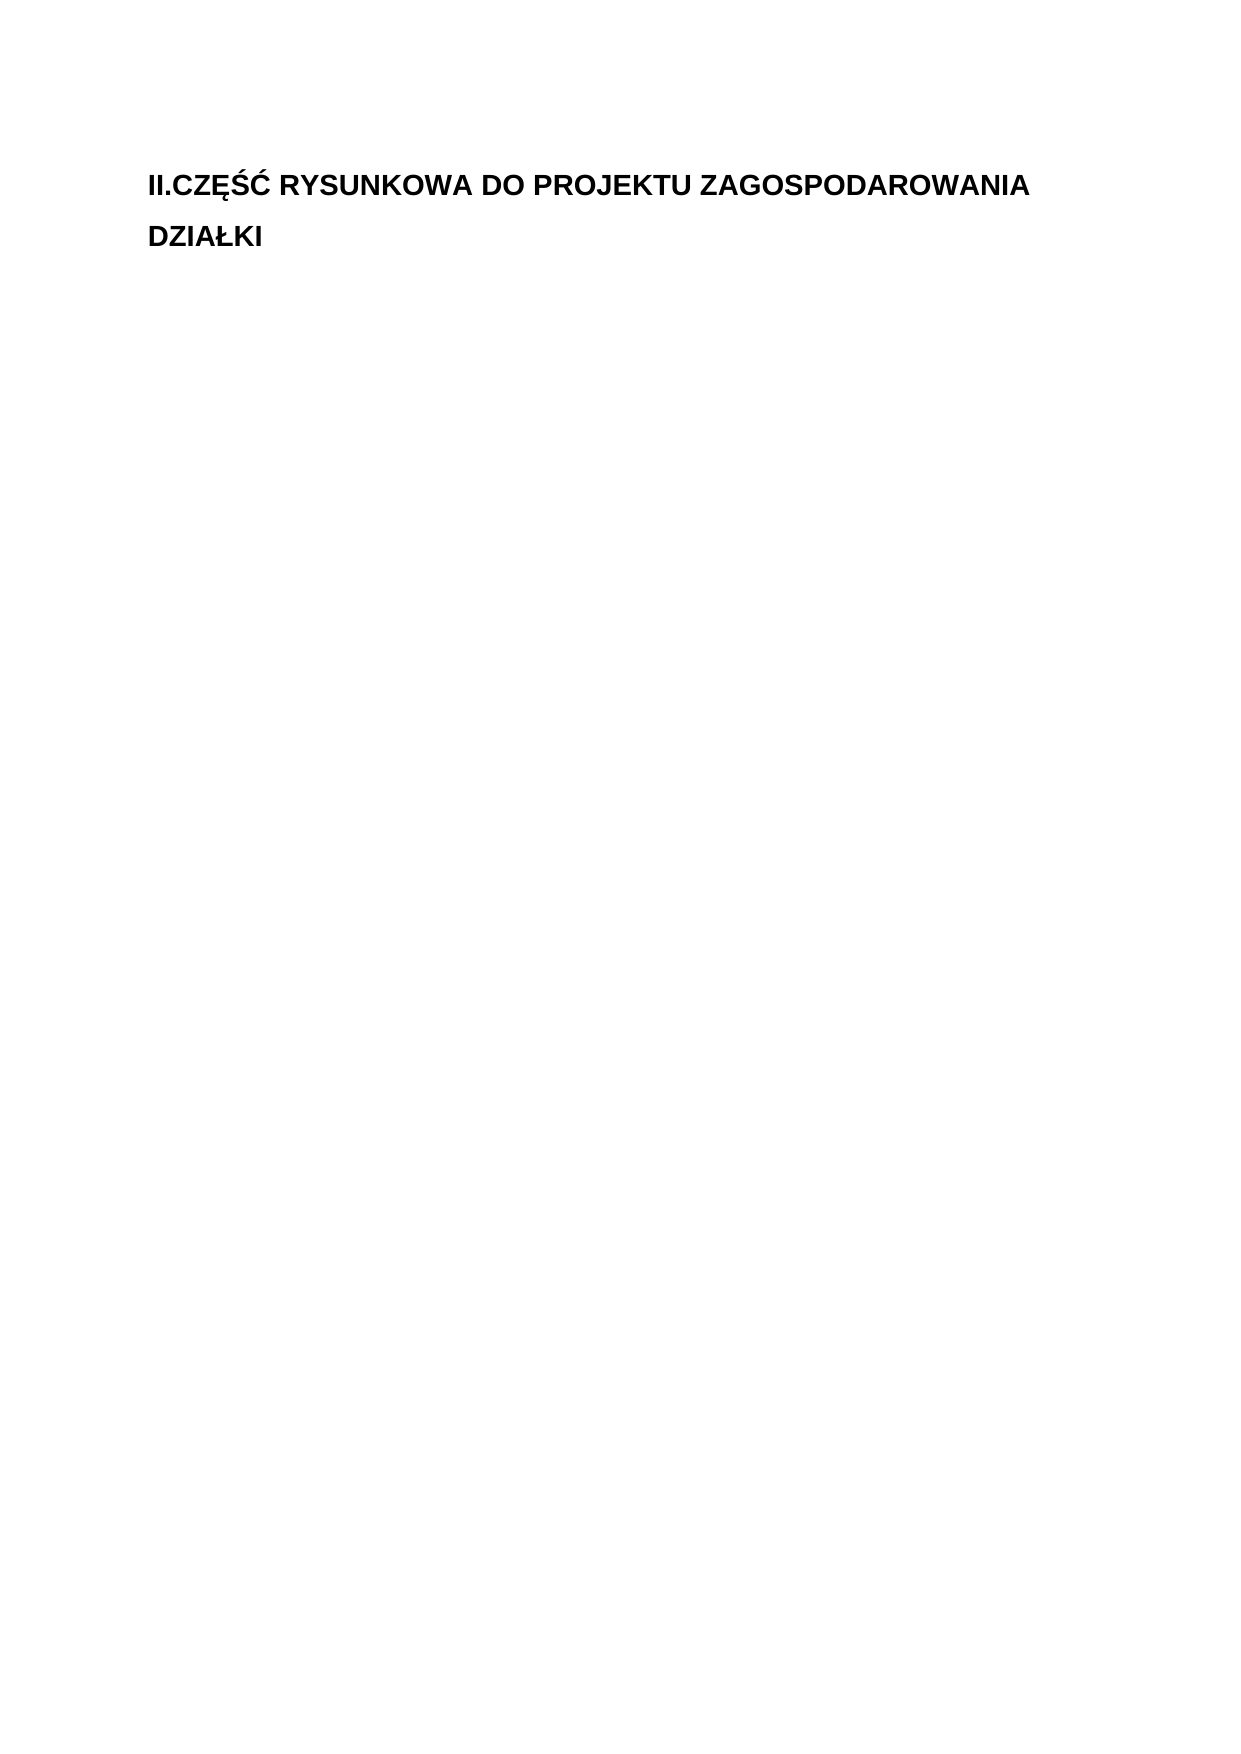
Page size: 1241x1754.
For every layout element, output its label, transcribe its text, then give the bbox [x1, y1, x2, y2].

subtitle II.CZĘŚĆ RYSUNKOWA DO PROJEKTU ZAGOSPODAROWANIA DZIAŁKI [148, 168, 1093, 252]
